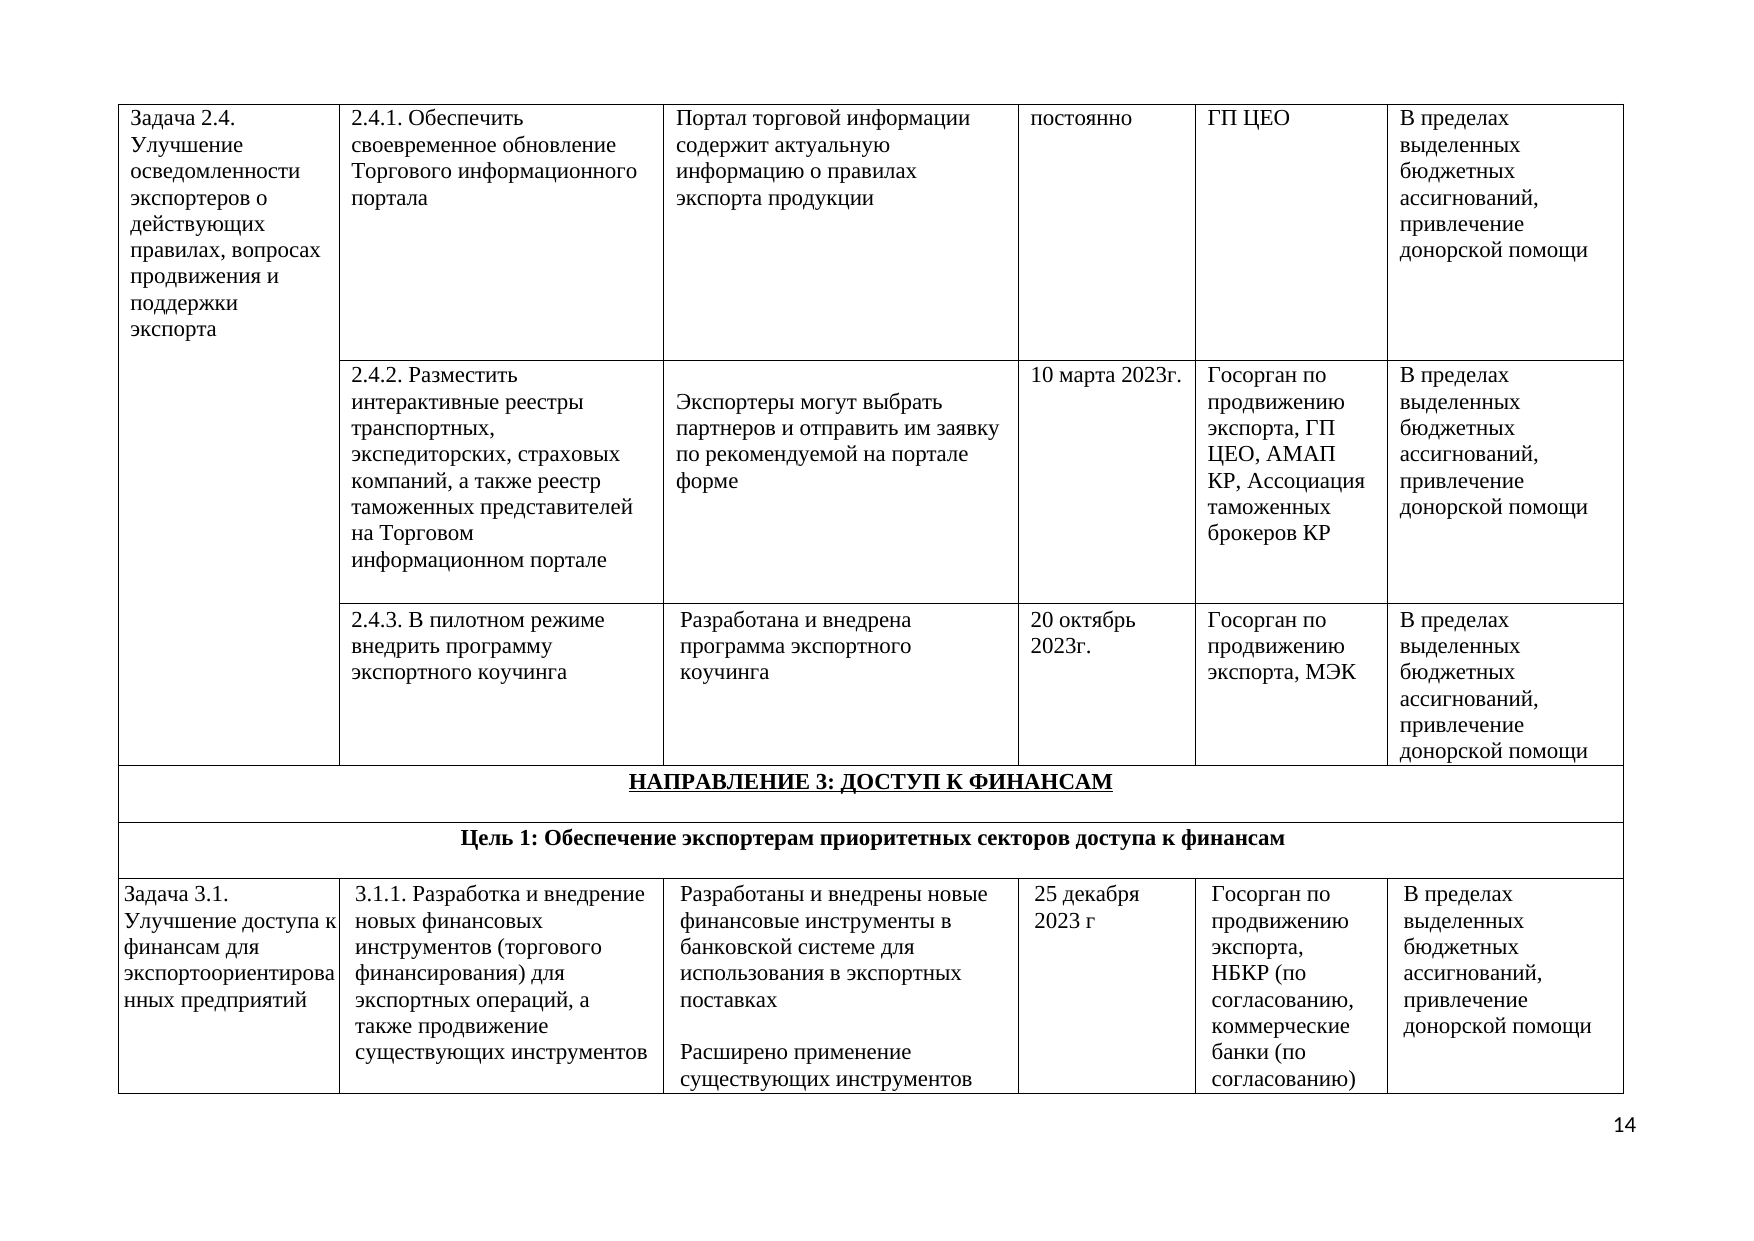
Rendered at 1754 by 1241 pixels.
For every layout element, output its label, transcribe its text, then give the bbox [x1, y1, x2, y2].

table_cell 25 декабря 2023 г [1019, 879, 1195, 1093]
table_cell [1388, 879, 1623, 1093]
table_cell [1196, 879, 1387, 1093]
table_cell Портал торговой информации содержит актуальную информацию о правилах экспорта продукции [664, 105, 1018, 360]
table_cell Задача 2.4. Улучшение осведомленности экспортеров о действующих правилах, вопросах продвижения и поддержки экспорта [119, 105, 339, 765]
table_cell Госорган по продвижению экспорта, МЭК [1196, 604, 1387, 765]
table_cell постоянно [1019, 105, 1195, 360]
table_cell ГП ЦЕО [1196, 105, 1387, 360]
table_cell Цель 1: Обеспечение экспортерам приоритетных секторов доступа к финансам [119, 823, 1623, 878]
table_cell В пределах выделенных бюджетных ассигнований, привлечение донорской помощи [1388, 361, 1623, 603]
table_cell Госорган по продвижению экспорта, ГП ЦЕО, АМАП КР, Ассоциация таможенных брокеров КР [1196, 361, 1387, 603]
table_cell 20 октябрь 2023г. [1019, 604, 1195, 765]
table_cell НАПРАВЛЕНИЕ 3: ДОСТУП К ФИНАНСАМ [119, 766, 1623, 822]
table_cell В пределах выделенных бюджетных ассигнований, привлечение донорской помощи [1388, 604, 1623, 765]
table_cell Экспортеры могут выбрать партнеров и отправить им заявку по рекомендуемой на портале форме [664, 361, 1018, 603]
table_cell 2.4.3. В пилотном режиме внедрить программу экспортного коучинга [340, 604, 663, 765]
table_cell 2.4.1. Обеспечить своевременное обновление Торгового информационного портала [340, 105, 663, 360]
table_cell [340, 879, 663, 1093]
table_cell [1388, 105, 1623, 360]
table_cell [119, 879, 339, 1093]
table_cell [664, 879, 1018, 1093]
table_cell 2.4.2. Разместить интерактивные реестры транспортных, экспедиторских, страховых компаний, а также реестр таможенных представителей на Торговом информационном портале [340, 361, 663, 603]
table_cell Разработана и внедрена программа экспортного коучинга [664, 604, 1018, 765]
table_cell 10 марта 2023г. [1019, 361, 1195, 603]
